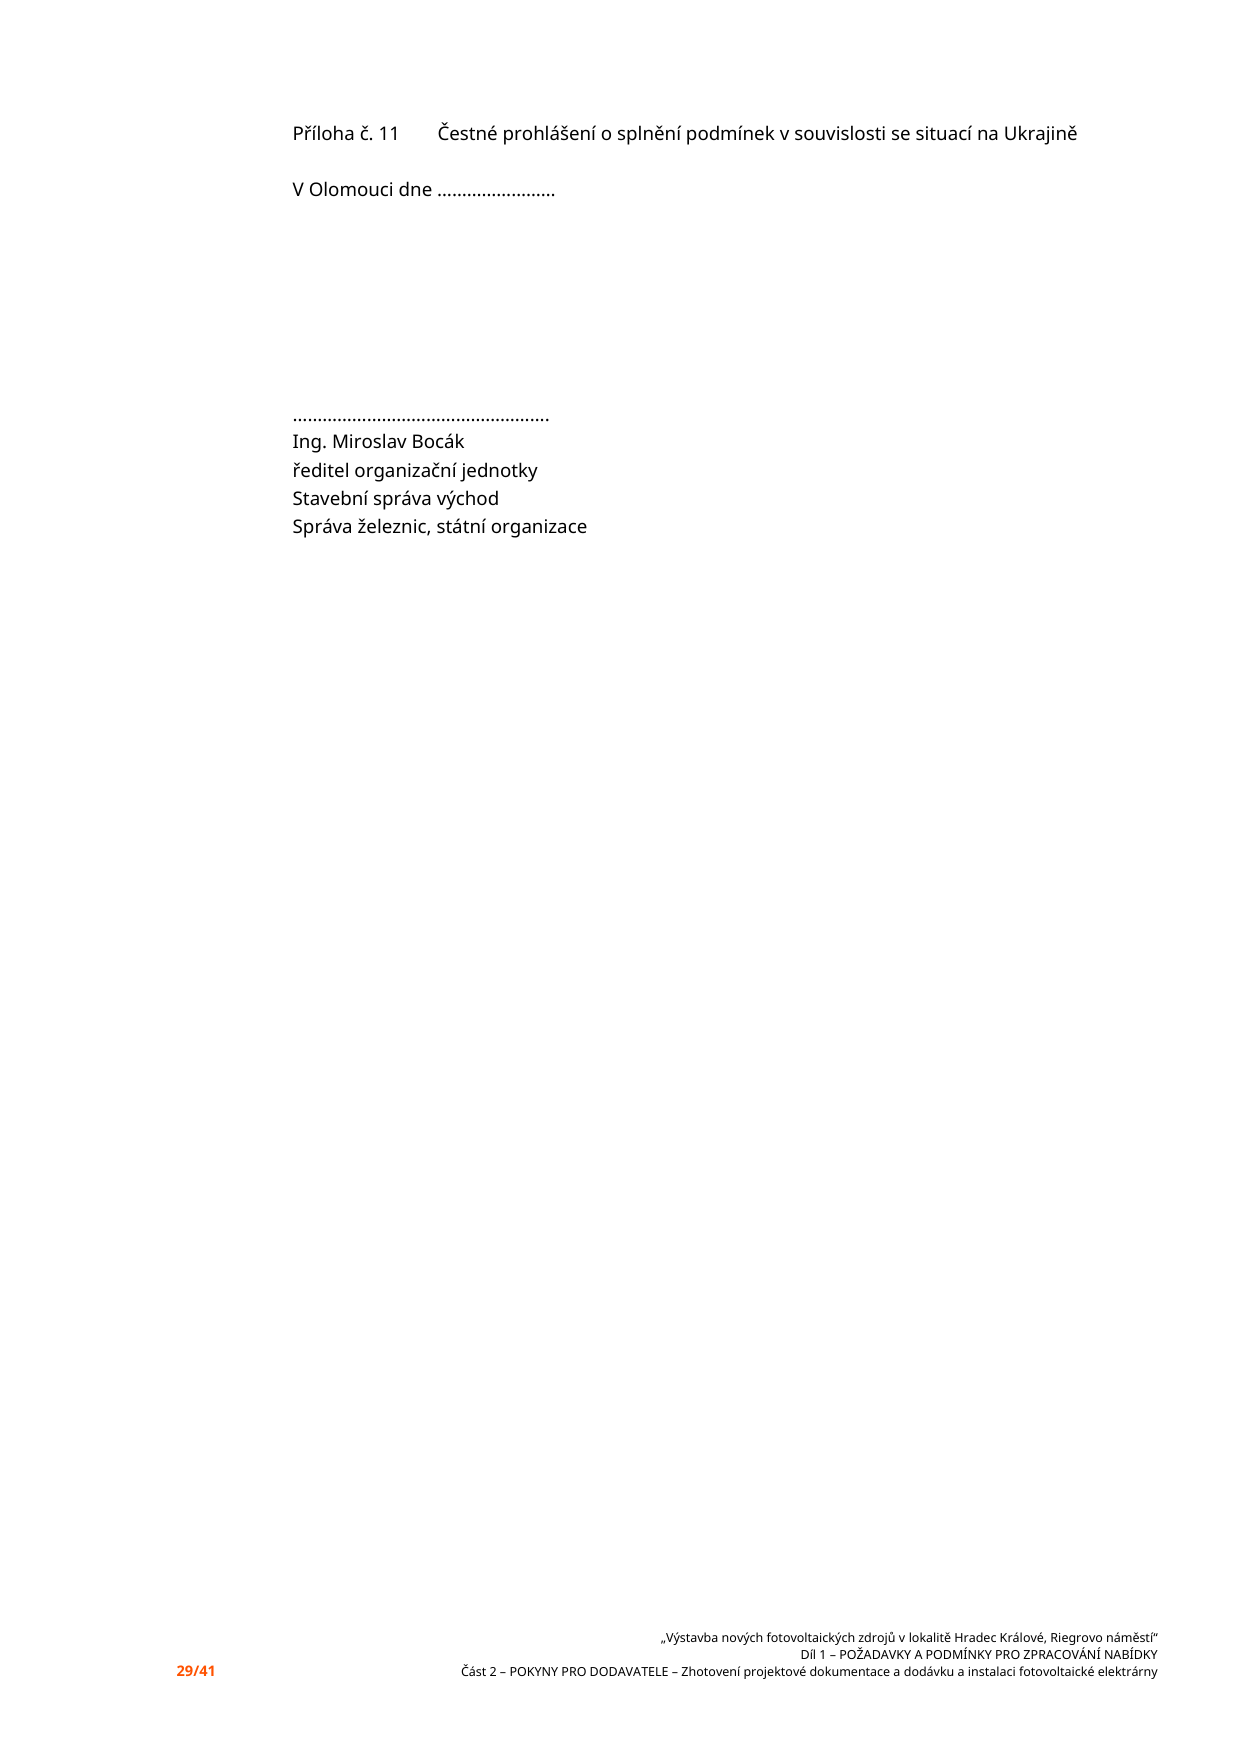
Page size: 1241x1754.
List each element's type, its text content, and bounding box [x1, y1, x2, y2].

text Ing. Miroslav Bocák [292, 429, 1122, 454]
text Správa železnic, státní organizace Příloha č. 1 [292, 513, 1122, 538]
text Stavební správa východ [292, 485, 1122, 510]
text ……………………………………………. [292, 401, 1122, 426]
text V Olomouci dne …………………… [292, 177, 1122, 202]
text ředitel organizační jednotky [292, 457, 1122, 482]
text Příloha č. 11 Čestné prohlášení o splnění podmínek v souvislosti se situací na Ukrajině [292, 121, 1122, 146]
